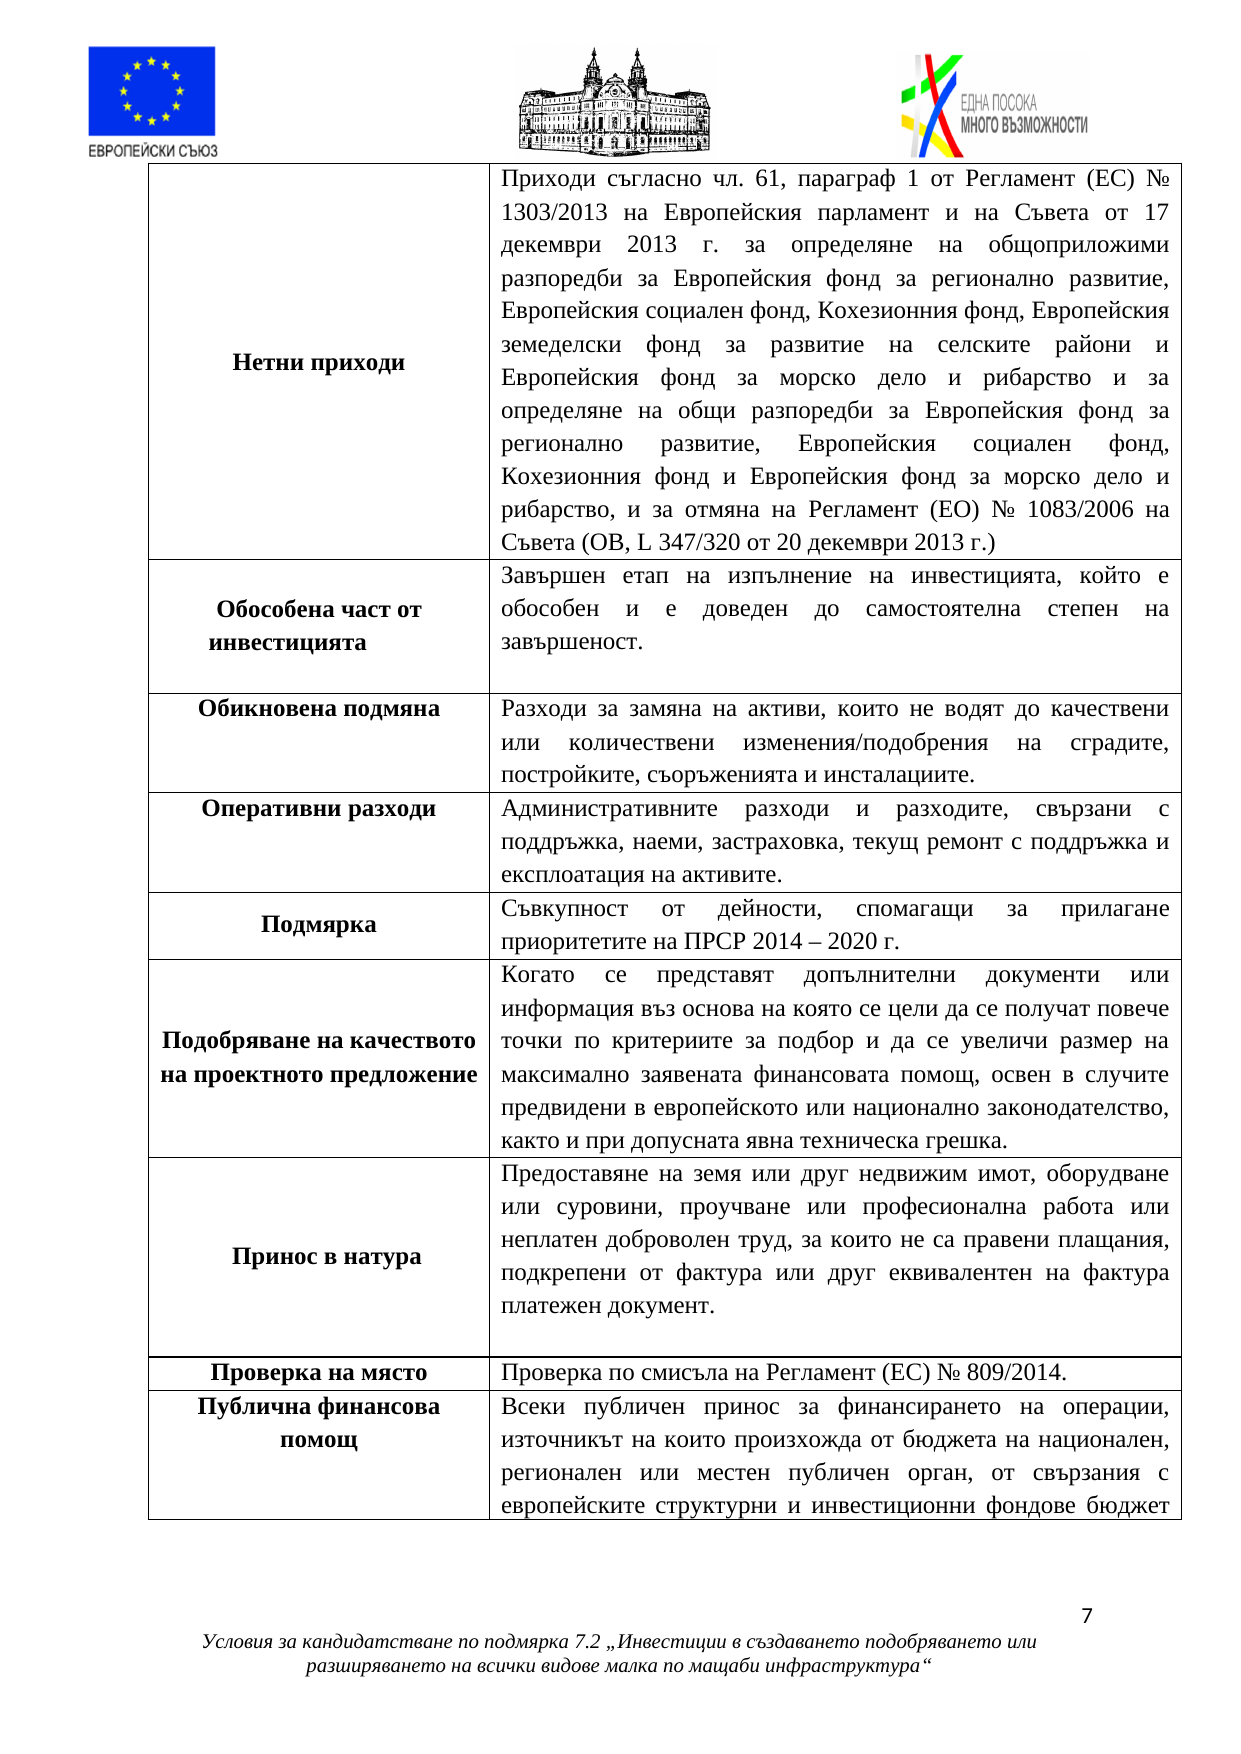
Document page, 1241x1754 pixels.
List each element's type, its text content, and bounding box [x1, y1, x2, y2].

table_cell Разходи за замяна на активи, които не водят до качествени или количествени изменения/подобрения на сградите, постройките, съоръженията и инсталациите. [490, 694, 1181, 792]
picture [514, 44, 718, 160]
table_cell Приходи съгласно чл. 61, параграф 1 от Регламент (ЕС) № 1303/2013 на Европейския парламент и на Съвета от 17 декември 2013 г. за определяне на общоприложими разпоредби за Европейския фонд за регионално развитие, Европейския социален фонд, Кохезионния фонд, Европейския земеделски фонд за развитие на селските райони и Европейския фонд за морско дело и рибарство и за определяне на общи разпоредби за Европейския фонд за регионално развитие, Европейския социален фонд, Кохезионния фонд и Европейския фонд за морско дело и рибарство, и за отмяна на Регламент (ЕО) № 1083/2006 на Съвета (ОВ, L 347/320 от 20 декември 2013 г.) [490, 164, 1181, 559]
table_cell Административните разходи и разходите, свързани с поддръжка, наеми, застраховка, текущ ремонт с поддръжка и експлоатация на активите. [490, 793, 1181, 892]
table_cell Проверка по смисъла на Регламент (ЕС) № 809/2014. [490, 1358, 1181, 1390]
picture [896, 50, 1090, 160]
table_cell Проверка на място [149, 1358, 489, 1390]
table_cell Подмярка [149, 893, 489, 958]
table_cell Предоставяне на земя или друг недвижим имот, оборудване или суровини, проучване или професионална работа или неплатен доброволен труд, за които не са правени плащания, подкрепени от фактура или друг еквивалентен на фактура платежен документ. [490, 1158, 1181, 1356]
picture [88, 45, 219, 160]
table_cell Подобряване на качеството на проектното предложение [149, 960, 489, 1157]
table_cell Съвкупност от дейности, спомагащи за прилагане приоритетите на ПРСР 2014 – 2020 г. [490, 893, 1181, 958]
table_cell Принос в натура [149, 1158, 489, 1356]
table_cell Обикновена подмяна [149, 694, 489, 792]
table_cell Оперативни разходи [149, 793, 489, 892]
table_cell Завършен етап на изпълнение на инвестицията, който е обособен и е доведен до самостоятелна степен на завършеност. [490, 560, 1181, 692]
table_cell Обособена част от инвестицията [149, 560, 489, 692]
table_cell Когато се представят допълнителни документи или информация въз основа на която се цели да се получат повече точки по критериите за подбор и да се увеличи размер на максимално заявената финансовата помощ, освен в случите предвидени в европейското или национално законодателство, както и при допусната явна техническа грешка. [490, 960, 1181, 1157]
table_cell Публична финансова помощ [149, 1391, 489, 1519]
table_cell Нетни приходи [149, 164, 489, 559]
